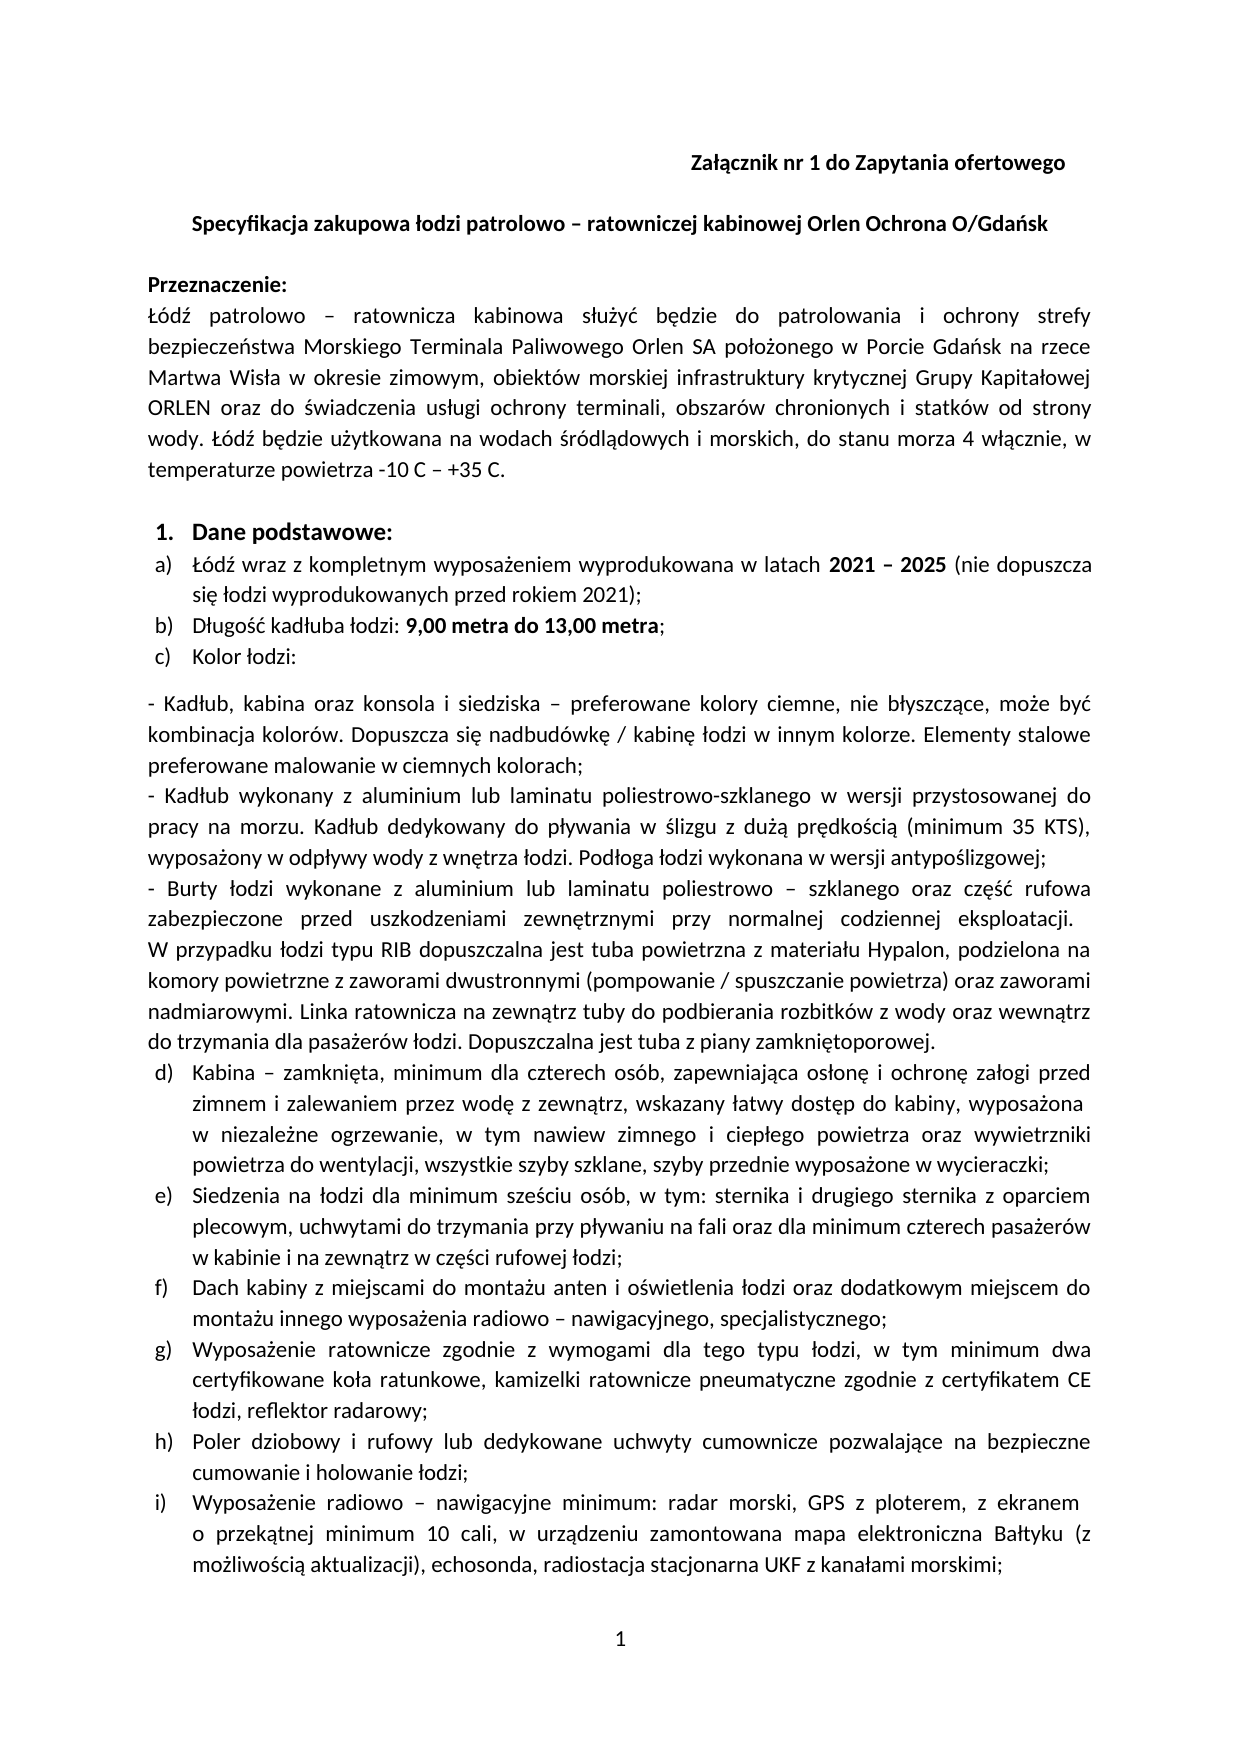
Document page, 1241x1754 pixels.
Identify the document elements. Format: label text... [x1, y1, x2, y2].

list Dach kabiny z miejscami do montażu anten i oświetlenia łodzi oraz dodatkowym miejscem do montażu innego wyposażenia radiowo – nawigacyjnego, specjalistycznego; [154, 1273, 1093, 1332]
list Siedzenia na łodzi dla minimum sześciu osób, w tym: sternika i drugiego sternika z oparciem plecowym, uchwytami do trzymania przy pływaniu na fali oraz dla minimum czterech pasażerów w kabinie i na zewnątrz w części rufowej łodzi; [154, 1181, 1093, 1271]
text - Kadłub wykonany z aluminium lub laminatu poliestrowo-szklanego w wersji przystosowanej do pracy na morzu. Kadłub dedykowany do pływania w ślizgu z dużą prędkością (minimum 35 KTS), wyposażony w odpływy wody z wnętrza łodzi. Podłoga łodzi wykonana w wersji antypoślizgowej; [148, 782, 1093, 871]
list Dane podstawowe: [155, 516, 1093, 547]
text Przeznaczenie: [148, 271, 1093, 298]
text - Burty łodzi wykonane z aluminium lub laminatu poliestrowo – szklanego oraz część rufowa zabezpieczone przed uszkodzeniami zewnętrznymi przy normalnej codziennej eksploatacji. W przypadku łodzi typu RIB dopuszczalna jest tuba powietrzna z materiału Hypalon, podzielona na komory powietrzne z zaworami dwustronnymi (pompowanie / spuszczanie powietrza) oraz zaworami nadmiarowymi. Linka ratownicza na zewnątrz tuby do podbierania rozbitków z wody oraz wewnątrz do trzymania dla pasażerów łodzi. Dopuszczalna jest tuba z piany zamkniętoporowej. [148, 874, 1093, 1056]
list Wyposażenie ratownicze zgodnie z wymogami dla tego typu łodzi, w tym minimum dwa certyfikowane koła ratunkowe, kamizelki ratownicze pneumatyczne zgodnie z certyfikatem CE łodzi, reflektor radarowy; [154, 1335, 1093, 1424]
list Kolor łodzi: [154, 642, 1093, 670]
list Długość kadłuba łodzi: 9,00 metra do 13,00 metra; [154, 611, 1093, 639]
list Kabina – zamknięta, minimum dla czterech osób, zapewniająca osłonę i ochronę załogi przed zimnem i zalewaniem przez wodę z zewnątrz, wskazany łatwy dostęp do kabiny, wyposażona w niezależne ogrzewanie, w tym nawiew zimnego i ciepłego powietrza oraz wywietrzniki powietrza do wentylacji, wszystkie szyby szklane, szyby przednie wyposażone w wycieraczki; [154, 1058, 1093, 1178]
list Łódź wraz z kompletnym wyposażeniem wyprodukowana w latach 2021 – 2025 (nie dopuszcza się łodzi wyprodukowanych przed rokiem 2021); [154, 550, 1093, 609]
text Specyfikacja zakupowa łodzi patrolowo – ratowniczej kabinowej Orlen Ochrona O/Gdańsk [148, 209, 1093, 237]
list Poler dziobowy i rufowy lub dedykowane uchwyty cumownicze pozwalające na bezpieczne cumowanie i holowanie łodzi; [154, 1427, 1093, 1486]
text Łódź patrolowo – ratownicza kabinowa służyć będzie do patrolowania i ochrony strefy bezpieczeństwa Morskiego Terminala Paliwowego Orlen SA położonego w Porcie Gdańsk na rzece Martwa Wisła w okresie zimowym, obiektów morskiej infrastruktury krytycznej Grupy Kapitałowej ORLEN oraz do świadczenia usługi ochrony terminali, obszarów chronionych i statków od strony wody. Łódź będzie użytkowana na wodach śródlądowych i morskich, do stanu morza 4 włącznie, w temperaturze powietrza -10 C – +35 C. [148, 301, 1093, 483]
text - Kadłub, kabina oraz konsola i siedziska – preferowane kolory ciemne, nie błyszczące, może być kombinacja kolorów. Dopuszcza się nadbudówkę / kabinę łodzi w innym kolorze. Elementy stalowe preferowane malowanie w ciemnych kolorach; [148, 689, 1093, 779]
text Załącznik nr 1 do Zapytania ofertowego [148, 148, 1093, 176]
list Wyposażenie radiowo – nawigacyjne minimum: radar morski, GPS z ploterem, z ekranem o przekątnej minimum 10 cali, w urządzeniu zamontowana mapa elektroniczna Bałtyku (z możliwością aktualizacji), echosonda, radiostacja stacjonarna UKF z kanałami morskimi; [154, 1488, 1093, 1578]
